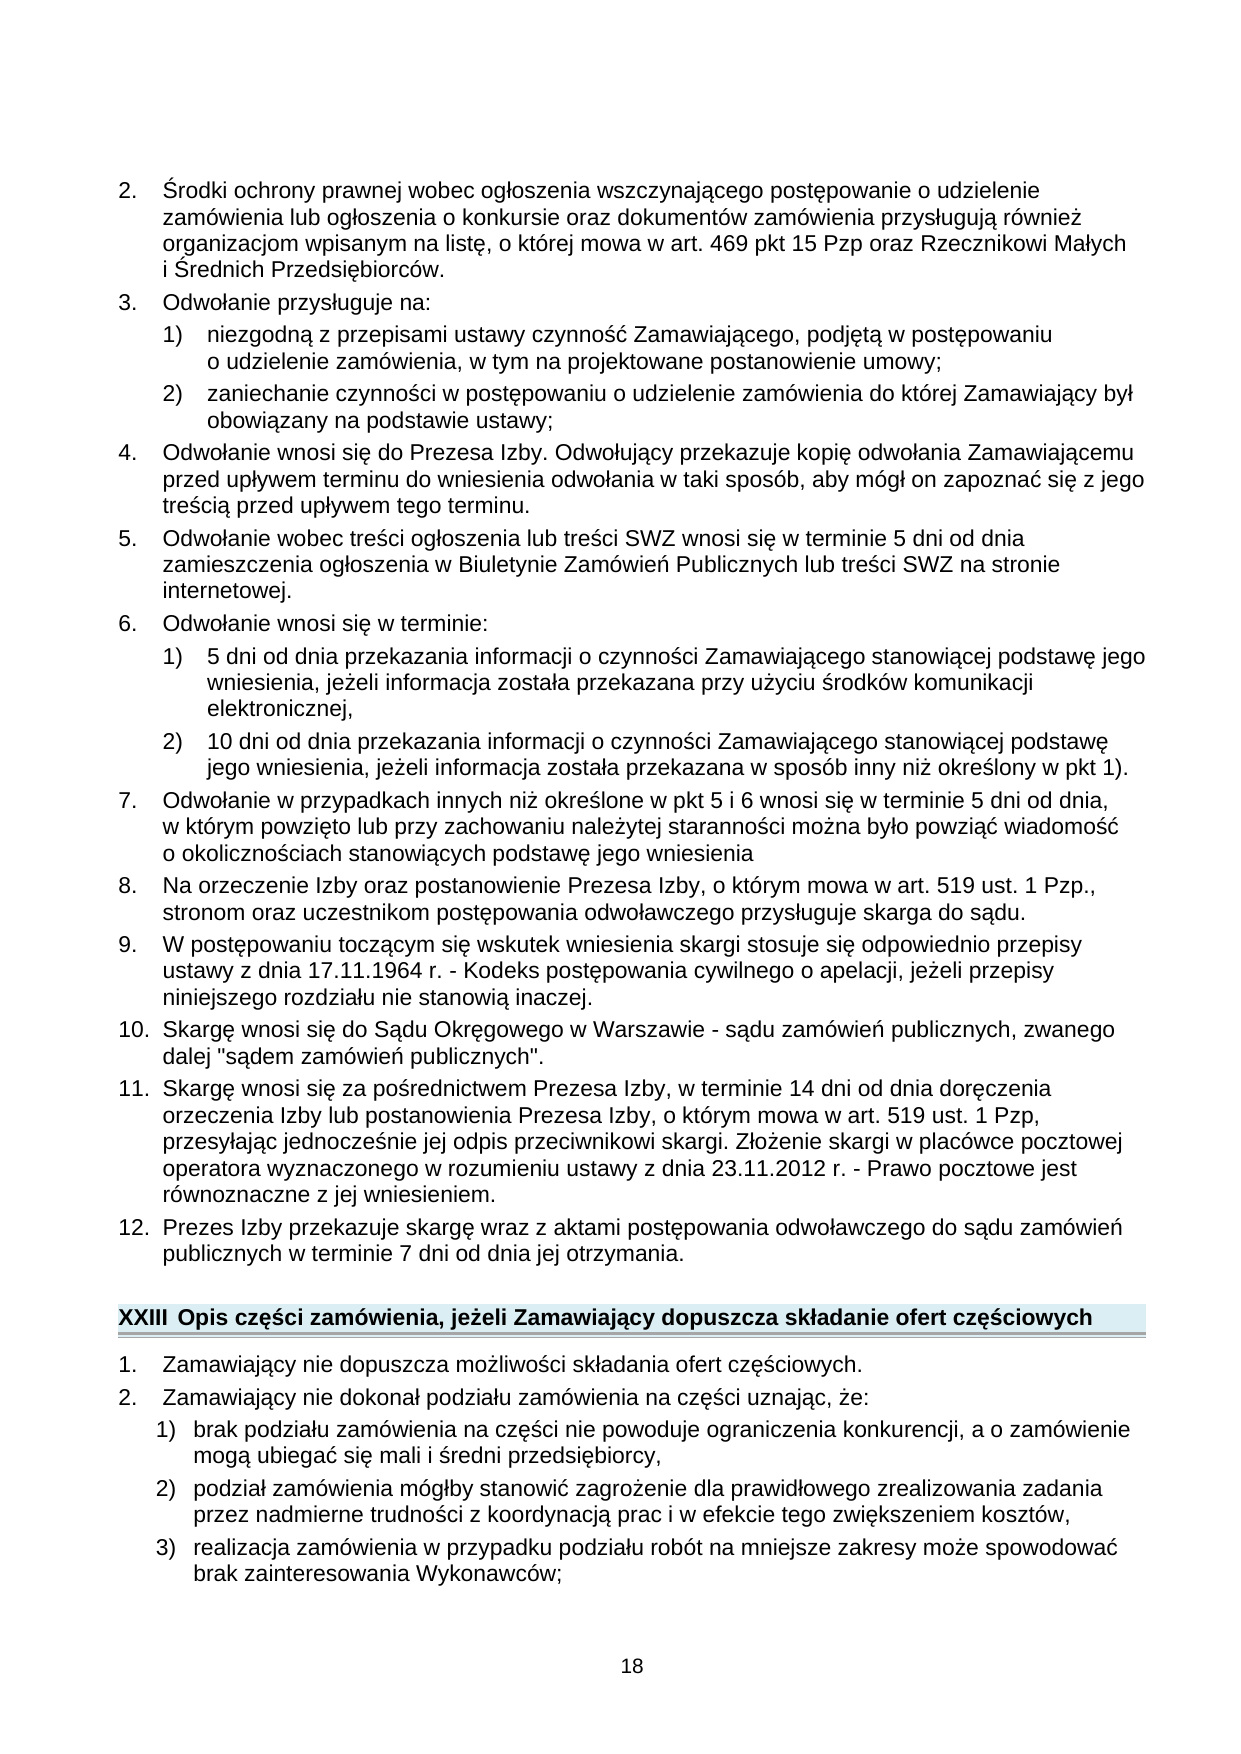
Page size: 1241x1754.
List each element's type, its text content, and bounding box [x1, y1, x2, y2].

text 2. Środki ochrony prawnej wobec ogłoszenia wszczynającego postępowanie o udzielenie zamówienia lub ogłoszenia o konkursie oraz dokumentów zamówienia przysługują również organizacjom wpisanym na listę, o której mowa w art. 469 pkt 15 Pzp oraz Rzecznikowi Małych i Średnich Przedsiębiorców. [118, 177, 1146, 283]
text 3. Odwołanie przysługuje na: [118, 289, 1146, 315]
text 1) 5 dni od dnia przekazania informacji o czynności Zamawiającego stanowiącej podstawę jego wniesienia, jeżeli informacja została przekazana przy użyciu środków komunikacji elektronicznej, [162, 643, 1146, 722]
text 2) zaniechanie czynności w postępowaniu o udzielenie zamówienia do której Zamawiający był obowiązany na podstawie ustawy; [162, 380, 1146, 433]
text 1) niezgodną z przepisami ustawy czynność Zamawiającego, podjętą w postępowaniu o udzielenie zamówienia, w tym na projektowane postanowienie umowy; [162, 321, 1146, 374]
list brak podziału zamówienia na części nie powoduje ograniczenia konkurencji, a o zamówienie mogą ubiegać się mali i średni przedsiębiorcy, [156, 1416, 1146, 1469]
text 8. Na orzeczenie Izby oraz postanowienie Prezesa Izby, o którym mowa w art. 519 ust. 1 Pzp., stronom oraz uczestnikom postępowania odwoławczego przysługuje skarga do sądu. [118, 872, 1146, 925]
list Zamawiający nie dokonał podziału zamówienia na części uznając, że: [118, 1383, 1146, 1410]
text 5. Odwołanie wobec treści ogłoszenia lub treści SWZ wnosi się w terminie 5 dni od dnia zamieszczenia ogłoszenia w Biuletynie Zamówień Publicznych lub treści SWZ na stronie internetowej. [118, 525, 1146, 604]
text XXIII Opis części zamówienia, jeżeli Zamawiający dopuszcza składanie ofert częściowych [118, 1304, 1146, 1332]
text 7. Odwołanie w przypadkach innych niż określone w pkt 5 i 6 wnosi się w terminie 5 dni od dnia, w którym powzięto lub przy zachowaniu należytej staranności można było powziąć wiadomość o okolicznościach stanowiących podstawę jego wniesienia [118, 787, 1146, 866]
list Zamawiający nie dopuszcza możliwości składania ofert częściowych. [118, 1351, 1146, 1377]
text 6. Odwołanie wnosi się w terminie: [118, 610, 1146, 636]
list podział zamówienia mógłby stanowić zagrożenie dla prawidłowego zrealizowania zadania przez nadmierne trudności z koordynacją prac i w efekcie tego zwiększeniem kosztów, [156, 1475, 1146, 1528]
text 12. Prezes Izby przekazuje skargę wraz z aktami postępowania odwoławczego do sądu zamówień publicznych w terminie 7 dni od dnia jej otrzymania. [118, 1213, 1146, 1266]
text 9. W postępowaniu toczącym się wskutek wniesienia skargi stosuje się odpowiednio przepisy ustawy z dnia 17.11.1964 r. - Kodeks postępowania cywilnego o apelacji, jeżeli przepisy niniejszego rozdziału nie stanowią inaczej. [118, 931, 1146, 1010]
text 4. Odwołanie wnosi się do Prezesa Izby. Odwołujący przekazuje kopię odwołania Zamawiającemu przed upływem terminu do wniesienia odwołania w taki sposób, aby mógł on zapoznać się z jego treścią przed upływem tego terminu. [118, 439, 1146, 518]
text 10. Skargę wnosi się do Sądu Okręgowego w Warszawie - sądu zamówień publicznych, zwanego dalej "sądem zamówień publicznych". [118, 1016, 1146, 1069]
text 2) 10 dni od dnia przekazania informacji o czynności Zamawiającego stanowiącej podstawę jego wniesienia, jeżeli informacja została przekazana w sposób inny niż określony w pkt 1). [162, 728, 1146, 781]
text 11. Skargę wnosi się za pośrednictwem Prezesa Izby, w terminie 14 dni od dnia doręczenia orzeczenia Izby lub postanowienia Prezesa Izby, o którym mowa w art. 519 ust. 1 Pzp, przesyłając jednocześnie jej odpis przeciwnikowi skargi. Złożenie skargi w placówce pocztowej operatora wyznaczonego w rozumieniu ustawy z dnia 23.11.2012 r. - Prawo pocztowe jest równoznaczne z jej wniesieniem. [118, 1075, 1146, 1207]
list realizacja zamówienia w przypadku podziału robót na mniejsze zakresy może spowodować brak zainteresowania Wykonawców; [156, 1534, 1146, 1587]
